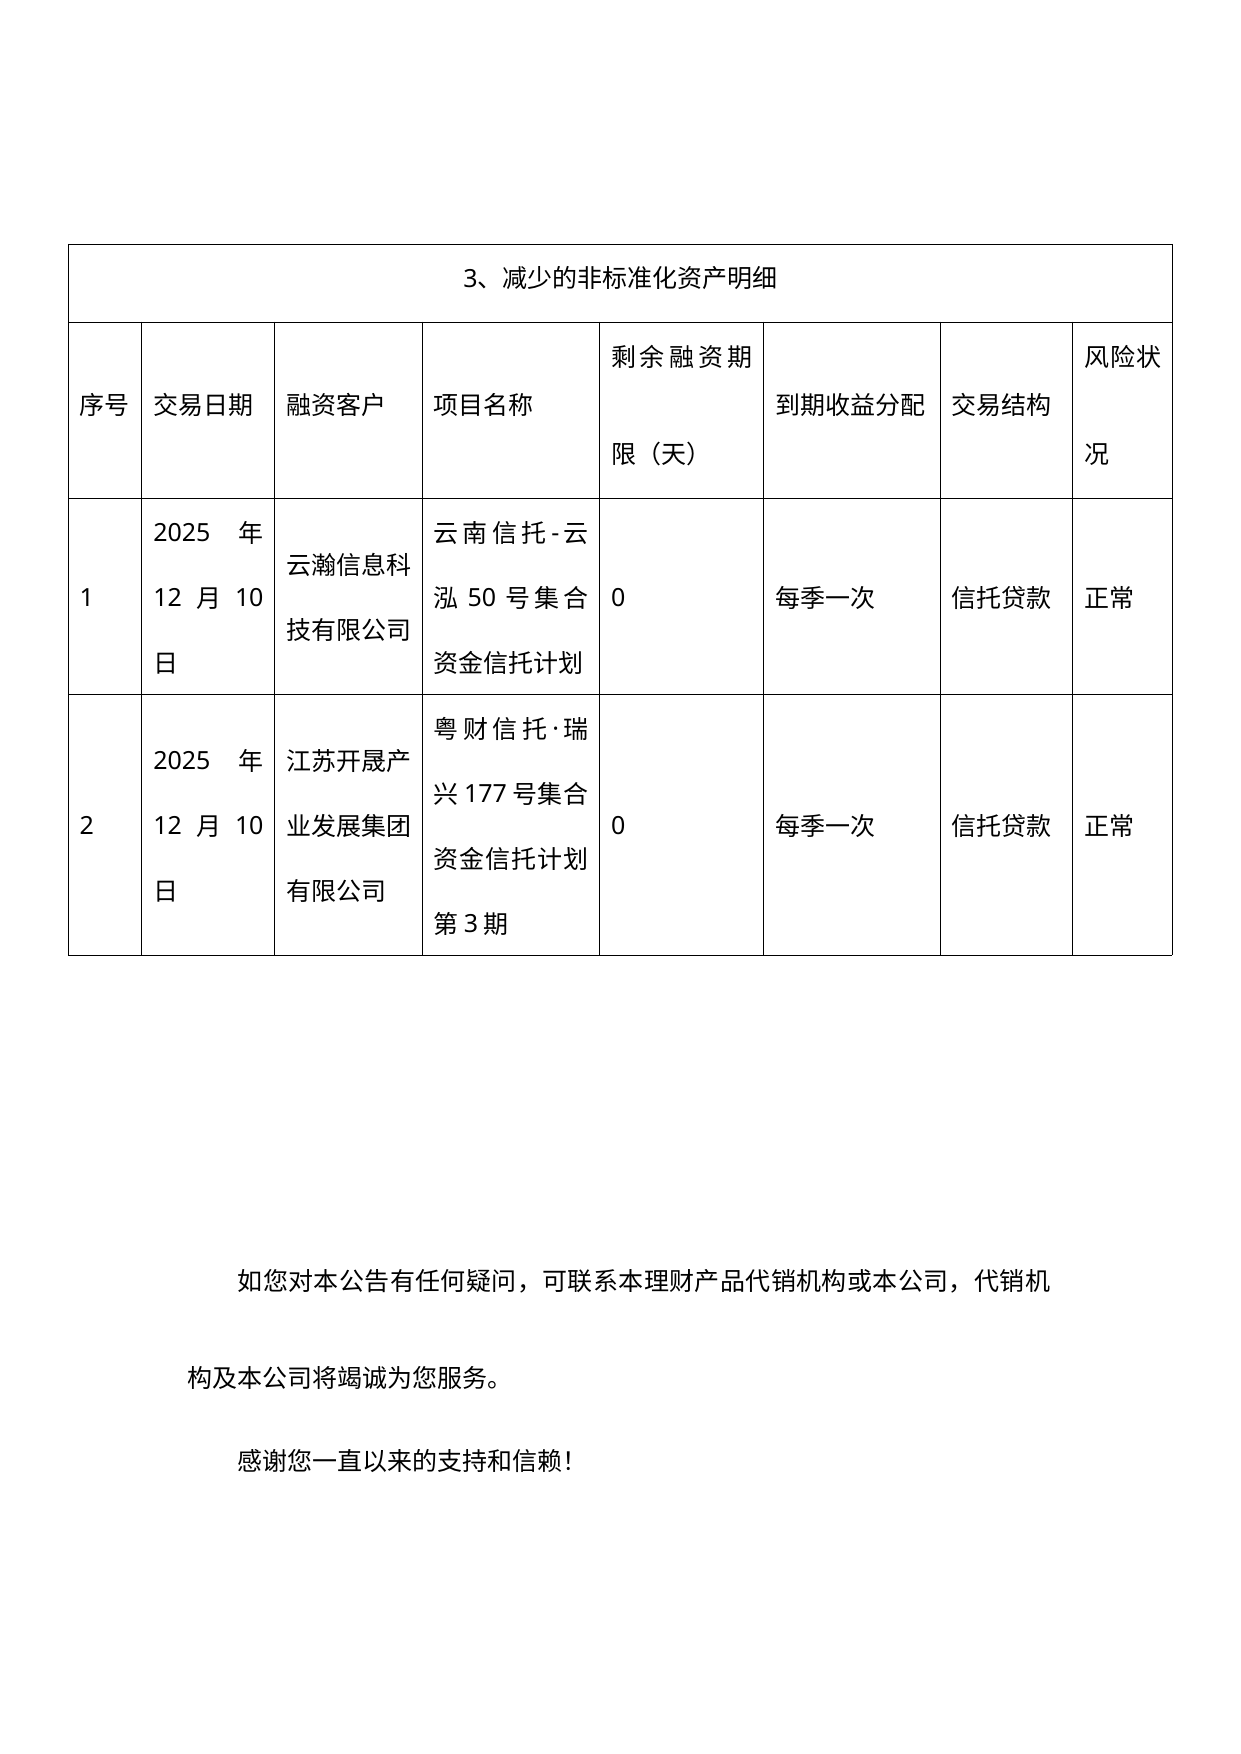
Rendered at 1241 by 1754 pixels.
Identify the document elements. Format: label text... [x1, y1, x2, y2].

table_cell 2025年12月10日 [142, 695, 274, 955]
table_cell 每季一次 [764, 499, 940, 694]
table_cell 2 [69, 695, 141, 955]
table_cell 风险状况 [1073, 323, 1172, 498]
table_cell 江苏开晟产业发展集团有限公司 [275, 695, 422, 955]
table_cell 到期收益分配 [764, 323, 940, 498]
table_cell 每季一次 [764, 695, 940, 955]
table_cell 交易结构 [941, 323, 1072, 498]
table_cell 信托贷款 [941, 695, 1072, 955]
table_header 3、减少的非标准化资产明细 [69, 245, 1172, 322]
table_cell 0 [600, 499, 763, 694]
table_cell 正常 [1073, 499, 1172, 694]
text 感谢您一直以来的支持和信赖！ [187, 1427, 1053, 1492]
table_cell 序号 [69, 323, 141, 498]
table_cell 粤财信托·瑞兴177号集合资金信托计划第3期 [423, 695, 599, 955]
table_cell 信托贷款 [941, 499, 1072, 694]
table_cell 2025年12月10日 [142, 499, 274, 694]
table_cell 云南信托-云泓50号集合资金信托计划 [423, 499, 599, 694]
table_cell 融资客户 [275, 323, 422, 498]
table_cell 0 [600, 695, 763, 955]
table_cell 云瀚信息科技有限公司 [275, 499, 422, 694]
table_cell 交易日期 [142, 323, 274, 498]
table_cell 1 [69, 499, 141, 694]
table_cell 正常 [1073, 695, 1172, 955]
table_cell 剩余融资期限（天） [600, 323, 763, 498]
table_cell 项目名称 [423, 323, 599, 498]
text 如您对本公告有任何疑问，可联系本理财产品代销机构或本公司，代销机构及本公司将竭诚为您服务。 [187, 1247, 1053, 1409]
